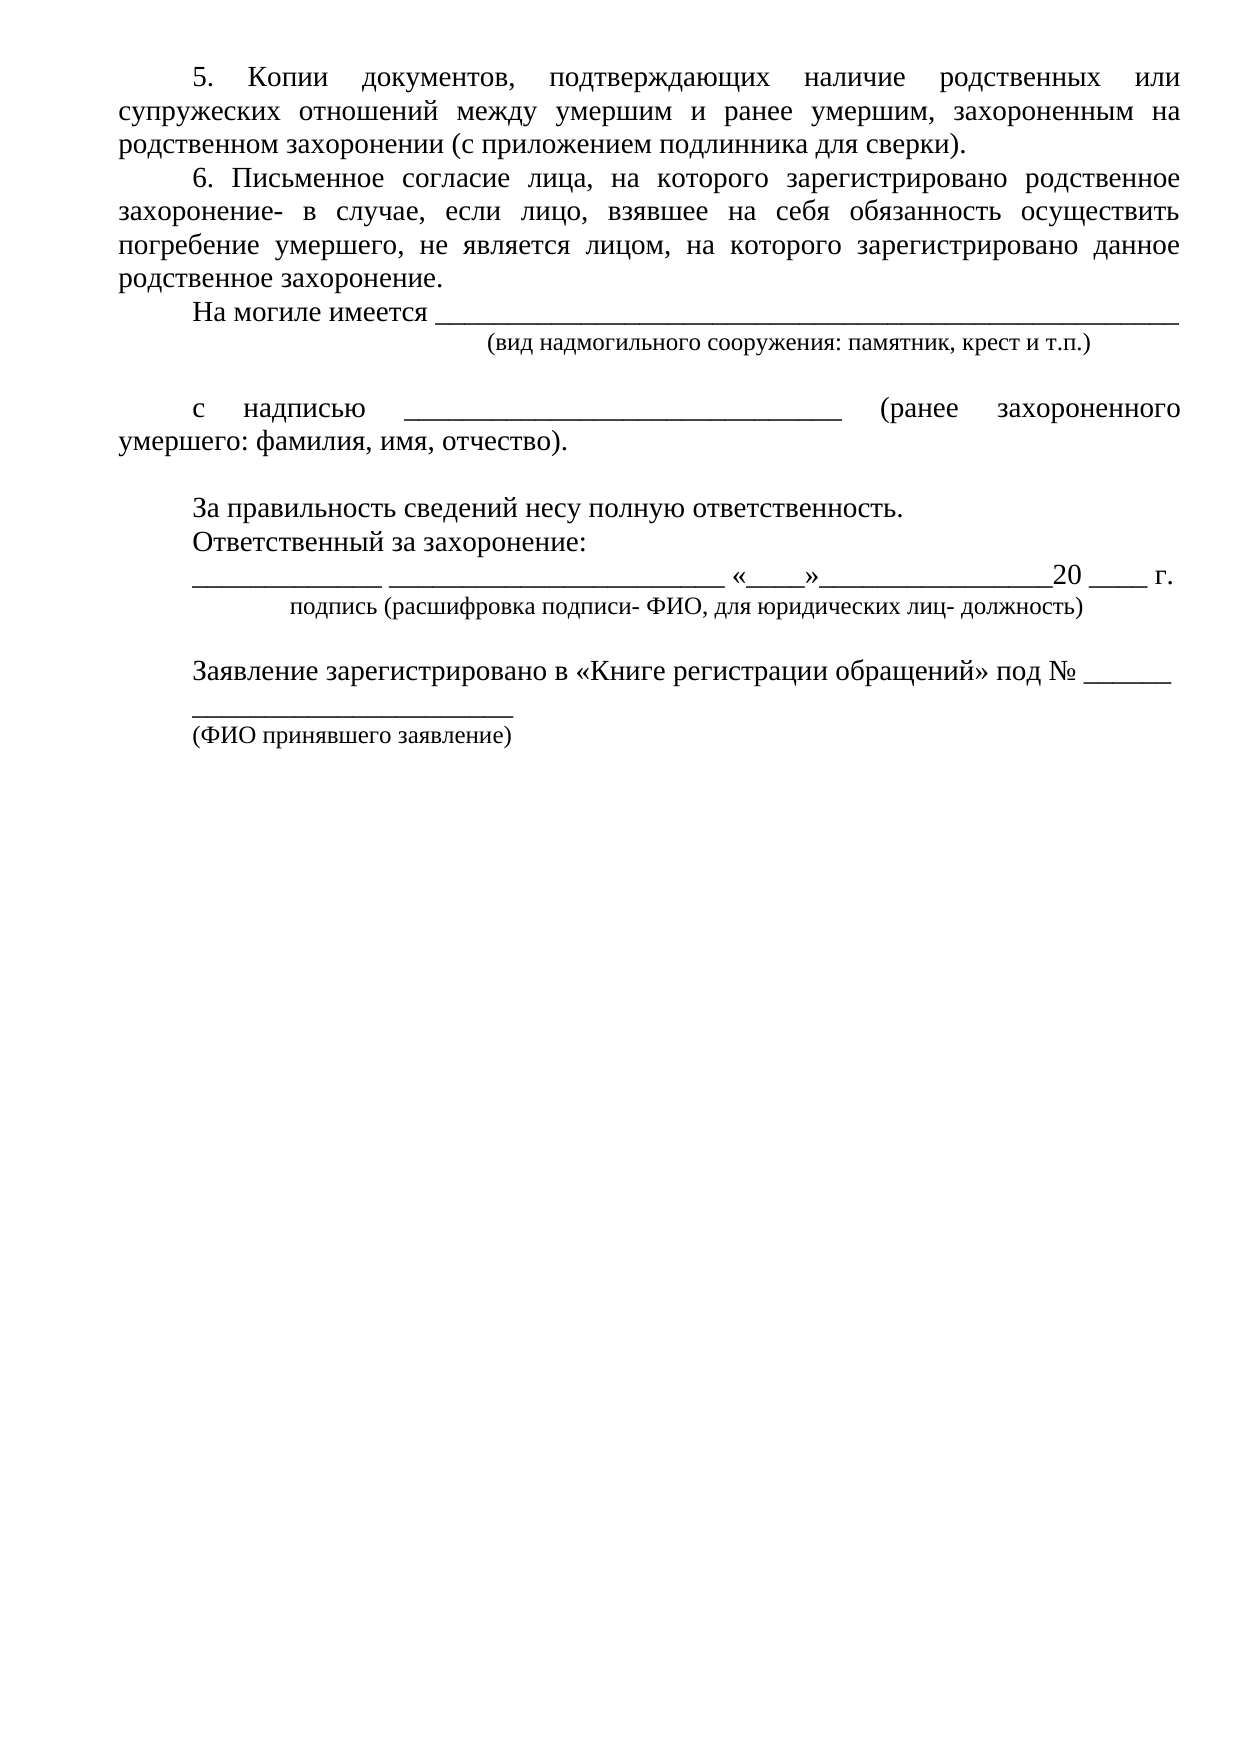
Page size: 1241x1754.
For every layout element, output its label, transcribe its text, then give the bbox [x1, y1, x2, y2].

text с надписью ______________________________ (ранее захороненного умершего: фамилия, имя, отчество). [118, 390, 1181, 457]
text 5. Копии документов, подтверждающих наличие родственных или супружеских отношений между умершим и ранее умершим, захороненным на родственном захоронении (с приложением подлинника для сверки). [118, 59, 1181, 160]
text За правильность сведений несу полную ответственность. [118, 490, 1181, 524]
text Ответственный за захоронение: [118, 524, 1181, 557]
text (ФИО принявшего заявление) [118, 720, 1181, 749]
text (вид надмогильного сооружения: памятник, крест и т.п.) [413, 327, 1181, 356]
text _____________ _______________________ «____»________________20 ____ г. [118, 557, 1181, 591]
text 6. Письменное согласие лица, на которого зарегистрировано родственное захоронение- в случае, если лицо, взявшее на себя обязанность осуществить погребение умершего, не является лицом, на которого зарегистрировано данное родственное захоронение. [118, 160, 1181, 294]
text Заявление зарегистрировано в «Книге регистрации обращений» под № ______ [118, 653, 1181, 687]
text подпись (расшифровка подписи- ФИО, для юридических лиц- должность) [118, 591, 1181, 620]
text На могиле имеется ___________________________________________________ [118, 294, 1181, 327]
text ______________________ [118, 687, 1181, 720]
